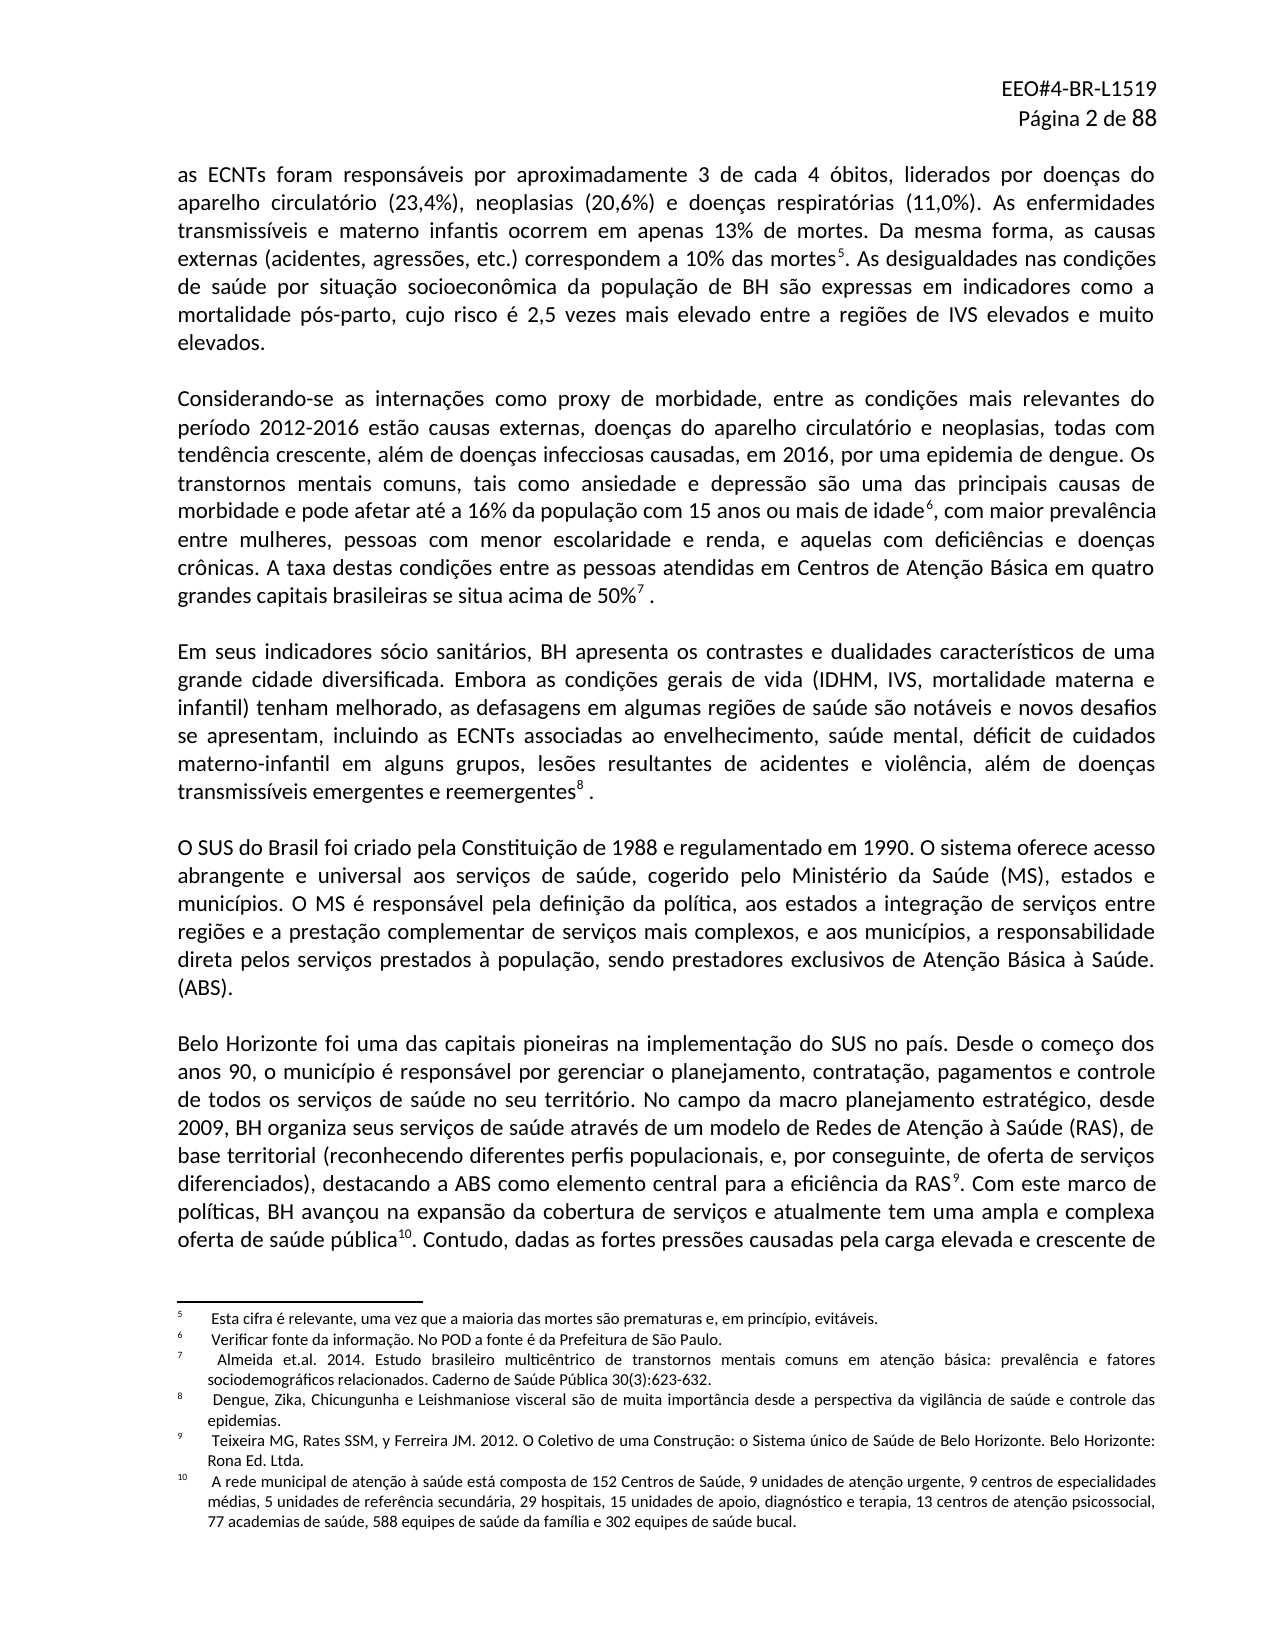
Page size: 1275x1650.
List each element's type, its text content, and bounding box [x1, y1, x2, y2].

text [177, 160, 1157, 357]
text Considerando-se as internações como proxy de morbidade, entre as condições mais relevantes do período 2012-2016 estão causas externas, doenças do aparelho circulatório e neoplasias, todas com tendência crescente, além de doenças infecciosas causadas, em 2016, por uma epidemia de dengue. Os transtornos mentais comuns, tais como ansiedade e depressão são uma das principais causas de morbidade e pode afetar até a 16% da população com 15 anos ou mais de idade, com maior prevalência entre mulheres, pessoas com menor escolaridade e renda, e aquelas com deficiências e doenças crônicas. A taxa destas condições entre as pessoas atendidas em Centros de Atenção Básica em quatro grandes capitais brasileiras se situa acima de 50% . [177, 384, 1157, 609]
text Em seus indicadores sócio sanitários, BH apresenta os contrastes e dualidades característicos de uma grande cidade diversificada. Embora as condições gerais de vida (IDHM, IVS, mortalidade materna e infantil) tenham melhorado, as defasagens em algumas regiões de saúde são notáveis ​​e novos desafios se apresentam, incluindo as ECNTs associadas ao envelhecimento, saúde mental, déficit de cuidados materno-infantil em alguns grupos, lesões resultantes de acidentes e violência, além de doenças transmissíveis emergentes e reemergentes . [177, 637, 1157, 805]
text O SUS do Brasil foi criado pela Constituição de 1988 e regulamentado em 1990. O sistema oferece acesso abrangente e universal aos serviços de saúde, cogerido pelo Ministério da Saúde (MS), estados e municípios. O MS é responsável pela definição da política, aos estados a integração de serviços entre regiões e a prestação complementar de serviços mais complexos, e aos municípios, a responsabilidade direta pelos serviços prestados à população, sendo prestadores exclusivos de Atenção Básica à Saúde. (ABS). [177, 833, 1157, 1001]
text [177, 1029, 1157, 1253]
